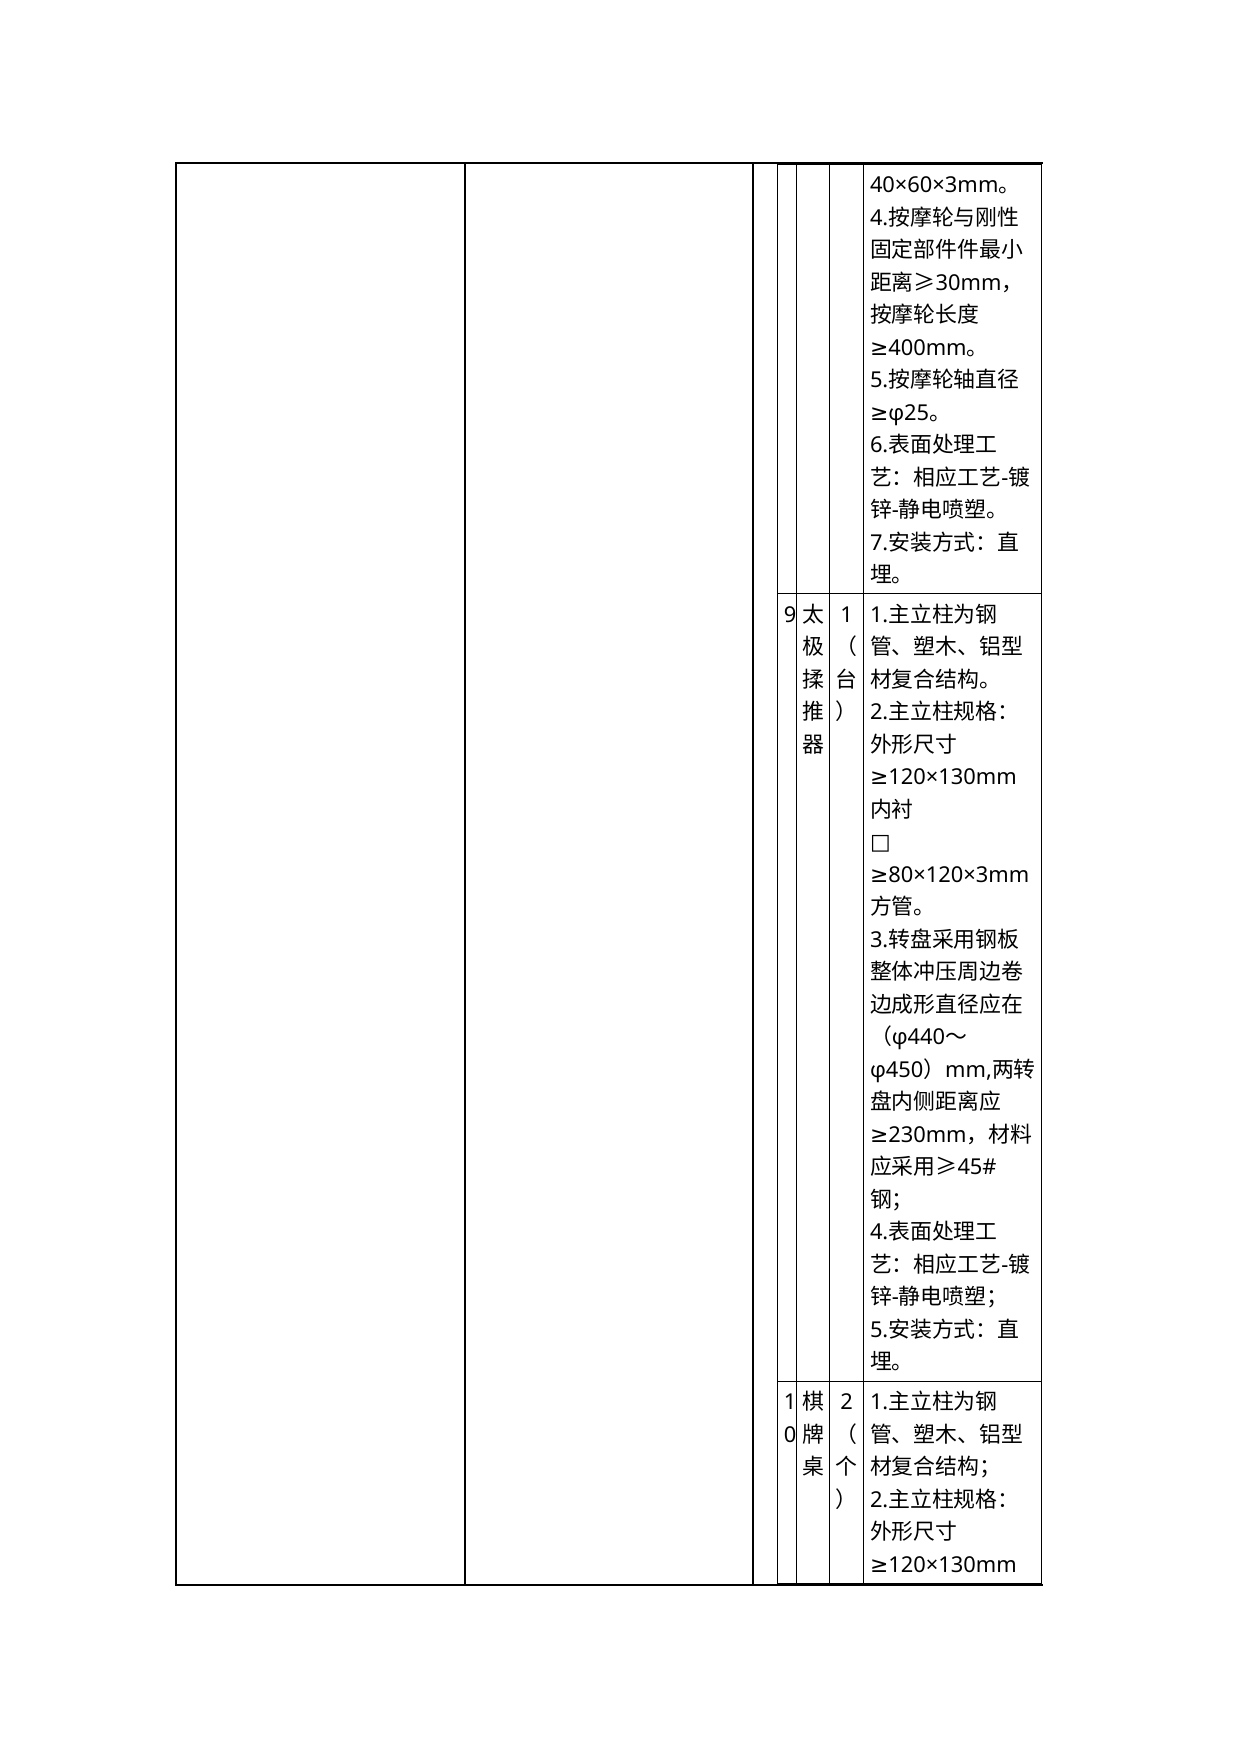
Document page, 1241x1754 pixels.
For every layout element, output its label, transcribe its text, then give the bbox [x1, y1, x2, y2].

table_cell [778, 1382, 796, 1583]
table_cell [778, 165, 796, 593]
table_cell 1 [177, 164, 464, 1584]
table_cell ▲ [466, 164, 752, 1584]
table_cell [864, 165, 1041, 593]
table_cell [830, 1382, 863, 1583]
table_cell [864, 1382, 1041, 1583]
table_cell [830, 165, 863, 593]
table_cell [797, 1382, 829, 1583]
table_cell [797, 165, 829, 593]
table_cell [754, 164, 777, 1584]
